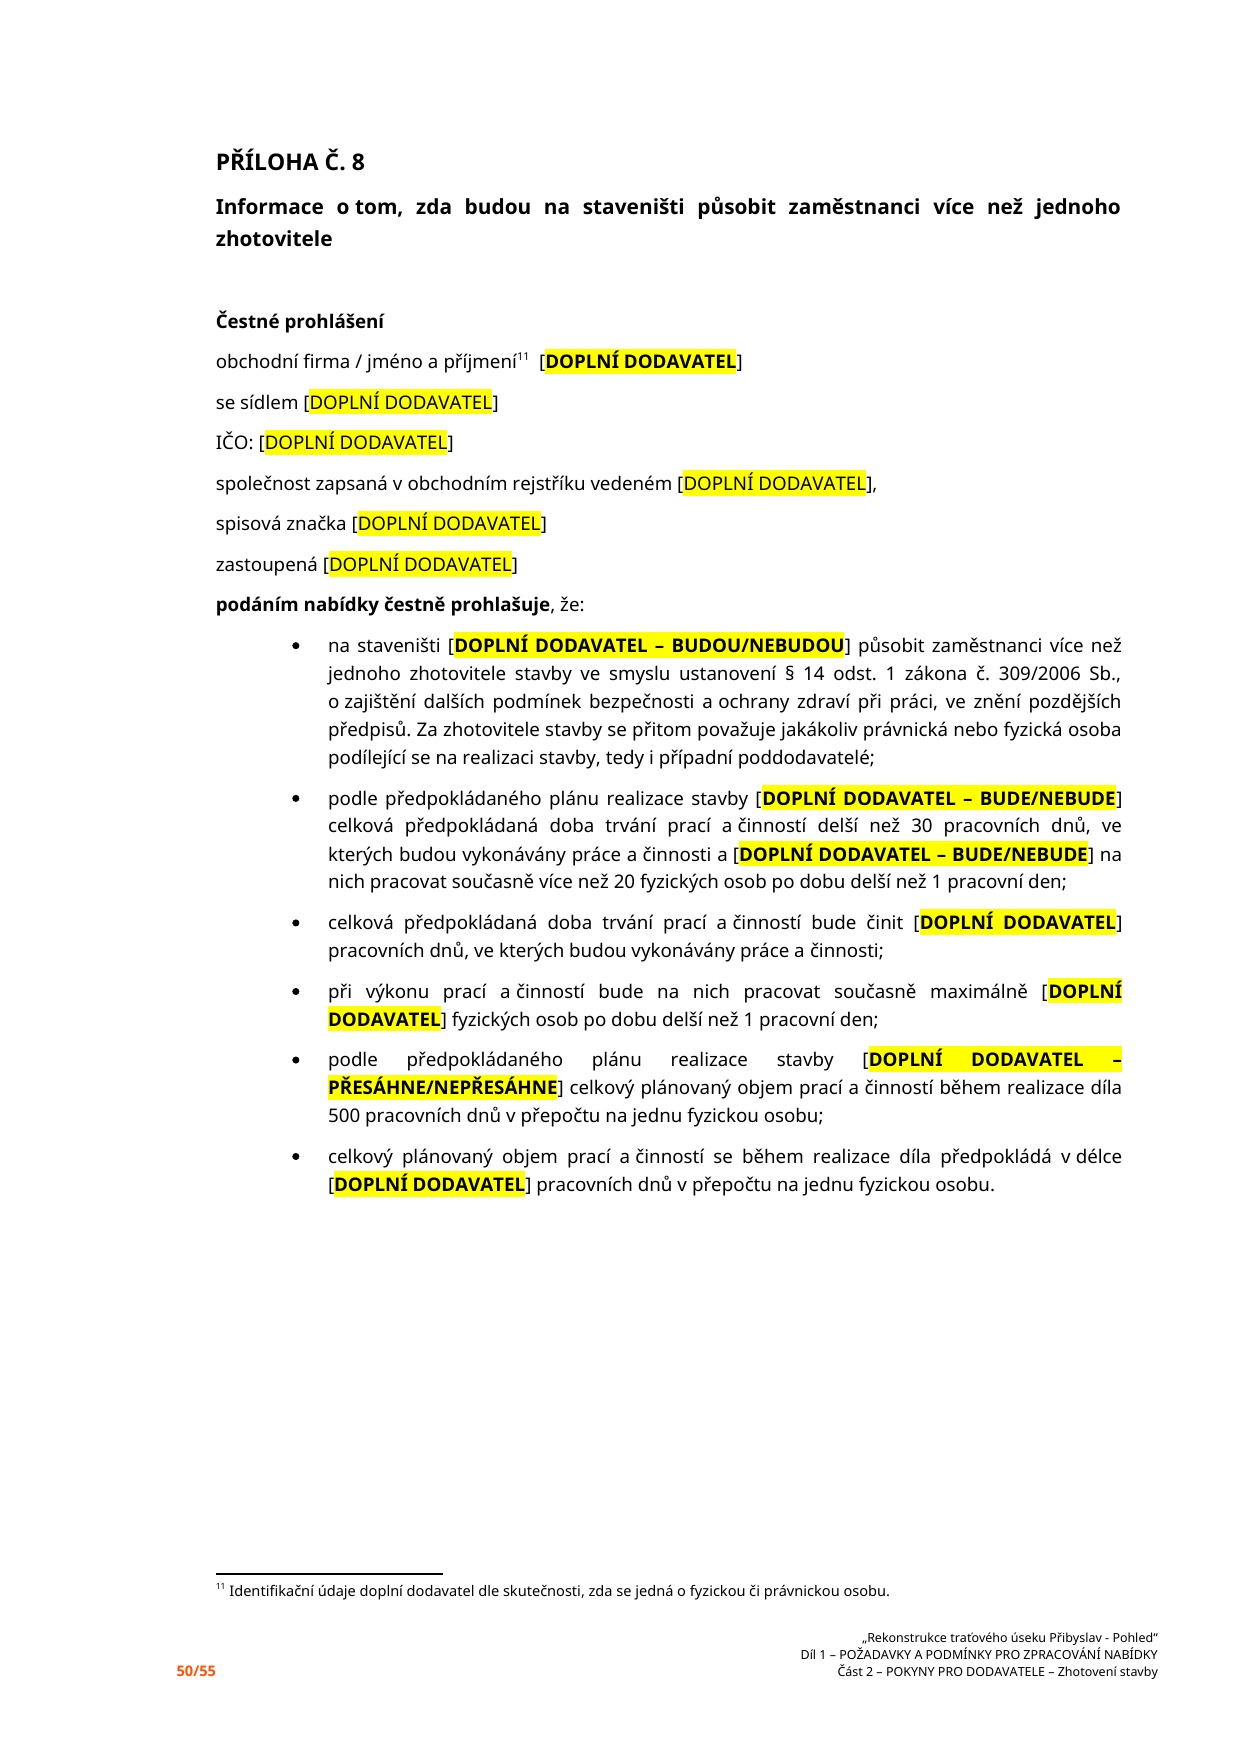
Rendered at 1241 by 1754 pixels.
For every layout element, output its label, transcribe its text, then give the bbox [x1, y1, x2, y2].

text IČO: [DOPLNÍ DODAVATEL] [216, 429, 1122, 455]
text Čestné prohlášení [216, 308, 1122, 333]
text zastoupená [DOPLNÍ DODAVATEL] [512, 551, 1122, 577]
text podle předpokládaného plánu realizace stavby [DOPLNÍ DODAVATEL – PŘESÁHNE/NEPŘESÁHNE] celkový plánovaný objem prací a činností během realizace díla 500 pracovních dnů v přepočtu na jednu fyzickou osobu; [292, 1046, 1122, 1128]
text obchodní firma / jméno a příjmení [DOPLNÍ DODAVATEL] [216, 348, 1122, 374]
text podáním nabídky čestně prohlašuje, že: [216, 592, 1122, 617]
text při výkonu prací a činností bude na nich pracovat současně maximálně [DOPLNÍ DODAVATEL] fyzických osob po dobu delší než 1 pracovní den; [292, 978, 1122, 1031]
text celkový plánovaný objem prací a činností se během realizace díla předpokládá v délce [DOPLNÍ DODAVATEL] pracovních dnů v přepočtu na jednu fyzickou osobu. [292, 1143, 1122, 1197]
text spisová značka [DOPLNÍ DODAVATEL] [216, 511, 358, 536]
text Informace o tom, zda budou na staveništi působit zaměstnanci více než jednoho zhotovitele [216, 192, 1122, 252]
text Příloha č. 8 [216, 146, 1122, 177]
text společnost zapsaná v obchodním rejstříku vedeném [DOPLNÍ DODAVATEL], [216, 470, 683, 496]
text se sídlem [DOPLNÍ DODAVATEL] [216, 389, 309, 414]
text společnost zapsaná v obchodním rejstříku vedeném [DOPLNÍ DODAVATEL], [866, 470, 1122, 496]
text spisová značka [DOPLNÍ DODAVATEL] [541, 511, 1122, 536]
text na staveništi [DOPLNÍ DODAVATEL – BUDOU/NEBUDOU] působit zaměstnanci více než jednoho zhotovitele stavby ve smyslu ustanovení § 14 odst. 1 zákona č. 309/2006 Sb., o zajištění dalších podmínek bezpečnosti a ochrany zdraví při práci, ve znění pozdějších předpisů. Za zhotovitele stavby se přitom považuje jakákoliv právnická nebo fyzická osoba podílející se na realizaci stavby, tedy i případní poddodavatelé; [292, 632, 1122, 770]
text zastoupená [DOPLNÍ DODAVATEL] [216, 551, 329, 577]
text se sídlem [DOPLNÍ DODAVATEL] [492, 389, 1122, 414]
text podle předpokládaného plánu realizace stavby [DOPLNÍ DODAVATEL – BUDE/NEBUDE] celková předpokládaná doba trvání prací a činností delší než 30 pracovních dnů, ve kterých budou vykonávány práce a činnosti a [DOPLNÍ DODAVATEL – BUDE/NEBUDE] na nich pracovat současně více než 20 fyzických osob po dobu delší než 1 pracovní den; [292, 785, 1122, 894]
text celková předpokládaná doba trvání prací a činností bude činit [DOPLNÍ DODAVATEL] pracovních dnů, ve kterých budou vykonávány práce a činnosti; [292, 909, 1122, 963]
